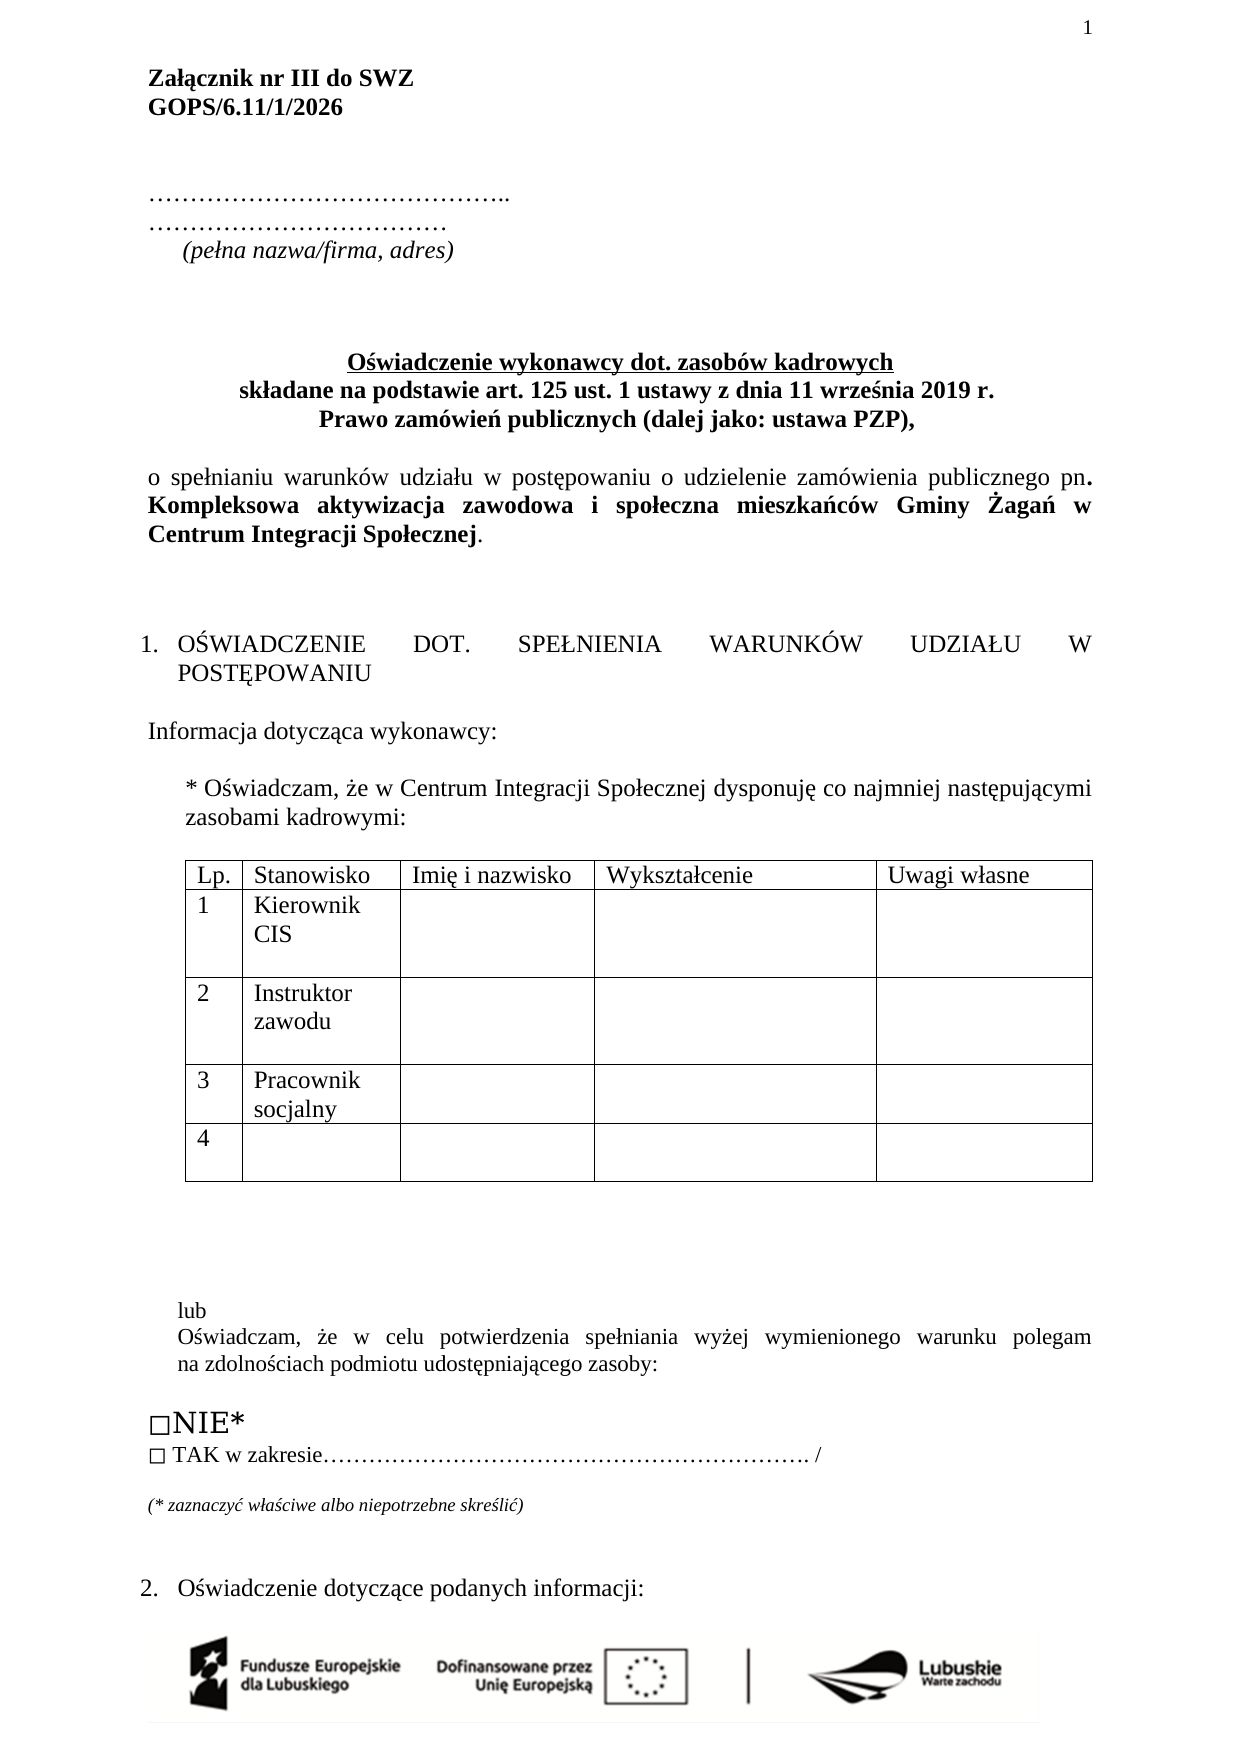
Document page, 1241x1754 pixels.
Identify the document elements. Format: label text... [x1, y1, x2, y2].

text * Oświadczam, że w Centrum Integracji Społecznej dysponuję co najmniej następującymi zasobami kadrowymi: [185, 773, 1093, 831]
text Oświadczenie wykonawcy dot. zasobów kadrowych [148, 347, 1093, 375]
text (pełna nazwa/firma, adres) [148, 235, 472, 293]
text lub [148, 1297, 1093, 1323]
table_cell Pracownik socjalny [243, 1065, 400, 1122]
table_cell [595, 1124, 876, 1181]
table_cell 1 [186, 890, 242, 977]
list Oświadczenie dotyczące podanych informacji: [140, 1573, 1093, 1602]
table_cell [401, 978, 594, 1064]
text (* zaznaczyć właściwe albo niepotrzebne skreślić) [148, 1494, 1093, 1515]
text Załącznik nr III do SWZ [148, 63, 1093, 92]
text Oświadczam, że w celu potwierdzenia spełniania wyżej wymienionego warunku polegam na zdolnościach podmiotu udostępniającego zasoby: [177, 1323, 1093, 1376]
table_cell [595, 890, 876, 977]
text o spełnianiu warunków udziału w postępowaniu o udzielenie zamówienia publicznego pn. Kompleksowa aktywizacja zawodowa i społeczna mieszkańców Gminy Żagań w Centrum Integracji Społecznej. [148, 462, 1093, 548]
text GOPS/6.11/1/2026 [148, 92, 1093, 120]
table_cell [877, 978, 1092, 1064]
table_header Lp. [186, 861, 242, 889]
table_cell Instruktor zawodu [243, 978, 400, 1064]
list OŚWIADCZENIE DOT. SPEŁNIENIA WARUNKÓW UDZIAŁU W POSTĘPOWANIU [140, 629, 1093, 687]
text składane na podstawie art. 125 ust. 1 ustawy z dnia 11 września 2019 r. [148, 375, 1093, 404]
table_header Stanowisko [243, 861, 400, 889]
table_cell [243, 1124, 400, 1181]
text …………………………………….. [148, 178, 1093, 207]
table_cell [595, 1065, 876, 1122]
text ……………………………… [148, 207, 472, 235]
text ◻NIE* [148, 1405, 1093, 1440]
table_header Wykształcenie [595, 861, 876, 889]
table_cell 4 [186, 1124, 242, 1181]
table_cell [877, 1124, 1092, 1181]
table_cell [401, 890, 594, 977]
table_header Imię i nazwisko [401, 861, 594, 889]
table_cell Kierownik CIS [243, 890, 400, 977]
table_cell [401, 1065, 594, 1122]
text Prawo zamówień publicznych (dalej jako: ustawa PZP), [148, 404, 1093, 433]
text ◻ TAK w zakresie………………………………………………………. / [148, 1440, 1093, 1467]
table_cell 2 [186, 978, 242, 1064]
picture [147, 1631, 1042, 1744]
table_header Uwagi własne [877, 861, 1092, 889]
table_cell [877, 890, 1092, 977]
table_cell 3 [186, 1065, 242, 1122]
text Informacja dotycząca wykonawcy: [148, 716, 1093, 744]
table_cell [595, 978, 876, 1064]
table_cell [877, 1065, 1092, 1122]
table_cell [401, 1124, 594, 1181]
